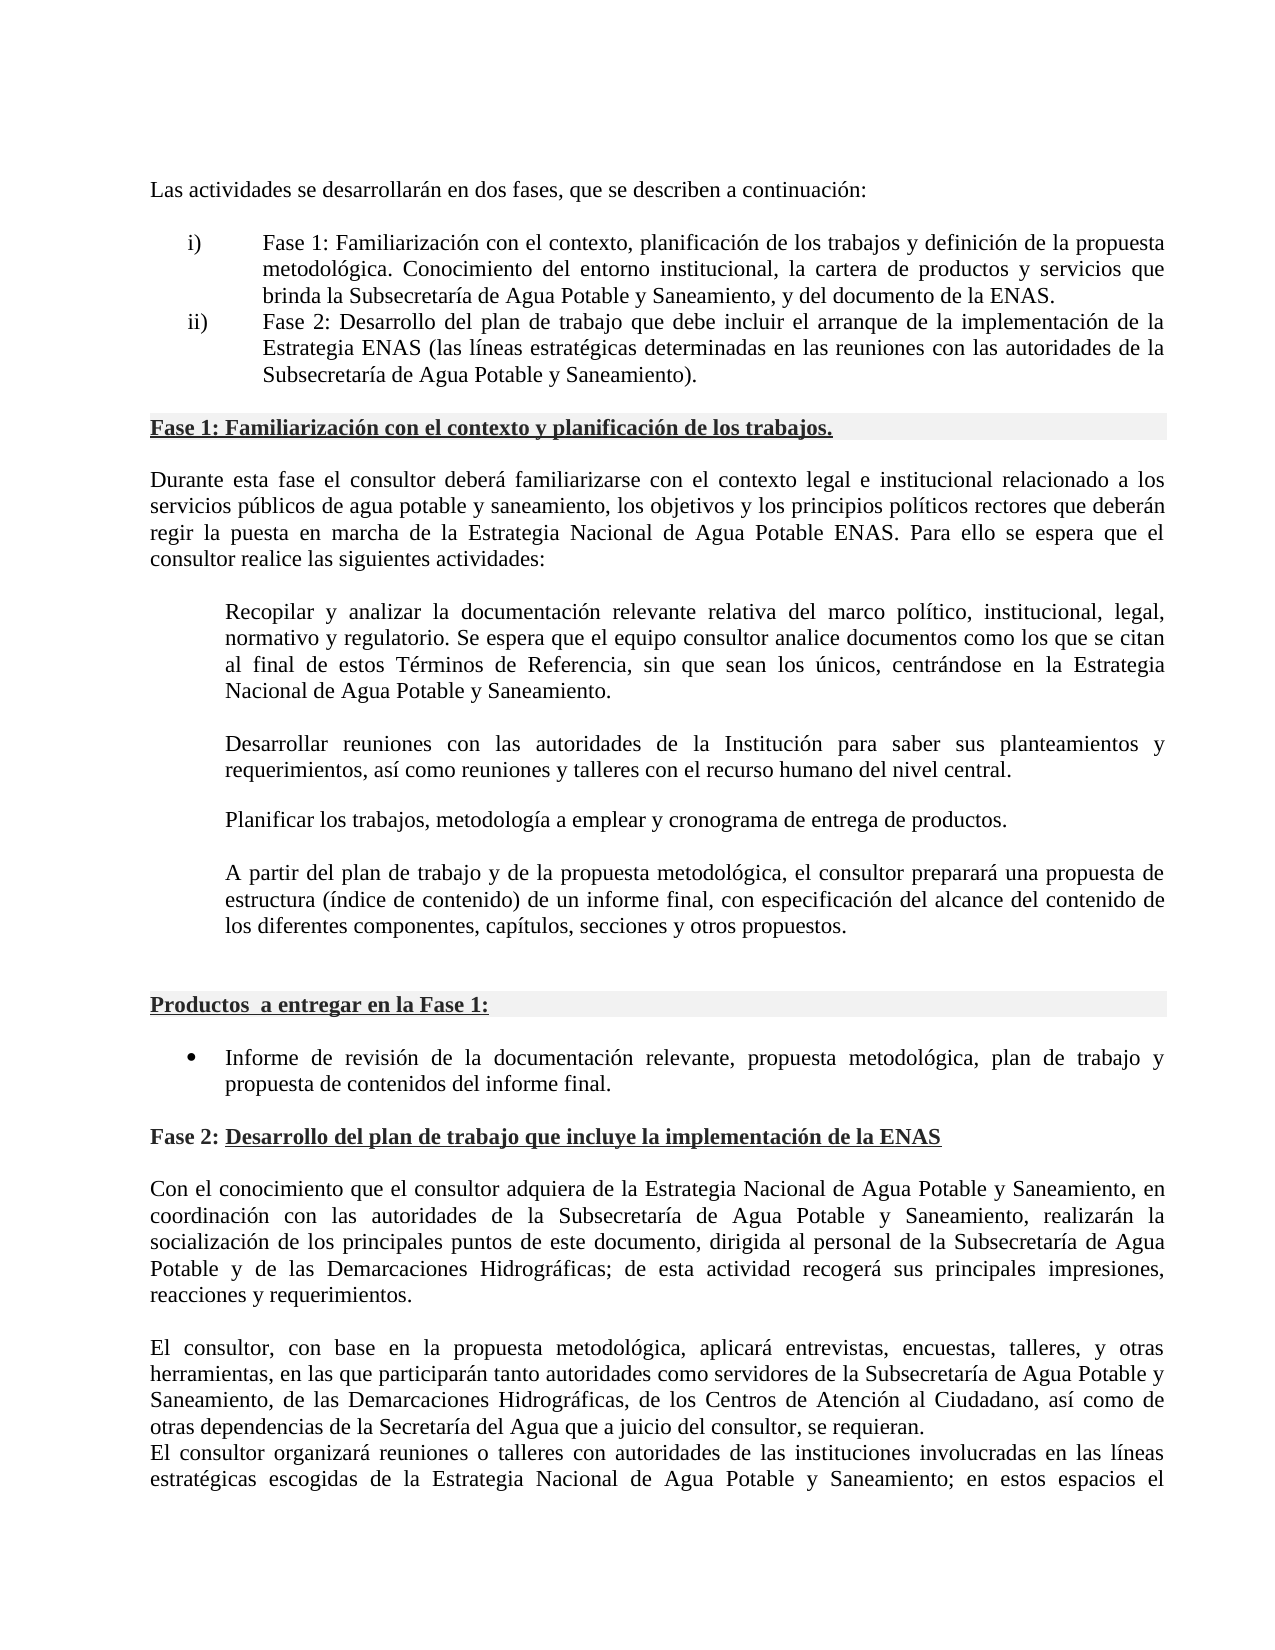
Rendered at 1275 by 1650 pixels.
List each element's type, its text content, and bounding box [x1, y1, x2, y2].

text Durante esta fase el consultor deberá familiarizarse con el contexto legal e institucional relacionado a los servicios públicos de agua potable y saneamiento, los objetivos y los principios políticos rectores que deberán regir la puesta en marcha de la Estrategia Nacional de Agua Potable ENAS. Para ello se espera que el consultor realice las siguientes actividades: [150, 466, 1167, 572]
text Productos a entregar en la Fase 1: [150, 991, 1167, 1017]
text El consultor, con base en la propuesta metodológica, aplicará entrevistas, encuestas, talleres, y otras herramientas, en las que participarán tanto autoridades como servidores de la Subsecretaría de Agua Potable y Saneamiento, de las Demarcaciones Hidrográficas, de los Centros de Atención al Ciudadano, así como de otras dependencias de la Secretaría del Agua que a juicio del consultor, se requieran. [150, 1334, 1167, 1439]
text Con el conocimiento que el consultor adquiera de la Estrategia Nacional de Agua Potable y Saneamiento, en coordinación con las autoridades de la Subsecretaría de Agua Potable y Saneamiento, realizarán la socialización de los principales puntos de este documento, dirigida al personal de la Subsecretaría de Agua Potable y de las Demarcaciones Hidrográficas; de esta actividad recogerá sus principales impresiones, reacciones y requerimientos. [150, 1176, 1167, 1307]
list Informe de revisión de la documentación relevante, propuesta metodológica, plan de trabajo y propuesta de contenidos del informe final. [187, 1044, 1167, 1096]
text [150, 1439, 1167, 1492]
list Fase 1: Familiarización con el contexto, planificación de los trabajos y definición de la propuesta metodológica. Conocimiento del entorno institucional, la cartera de productos y servicios que brinda la Subsecretaría de Agua Potable y Saneamiento, y del documento de la ENAS. [187, 229, 1167, 308]
text Recopilar y analizar la documentación relevante relativa del marco político, institucional, legal, normativo y regulatorio. Se espera que el equipo consultor analice documentos como los que se citan al final de estos Términos de Referencia, sin que sean los únicos, centrándose en la Estrategia Nacional de Agua Potable y Saneamiento. [225, 598, 1167, 703]
text A partir del plan de trabajo y de la propuesta metodológica, el consultor preparará una propuesta de estructura (índice de contenido) de un informe final, con especificación del alcance del contenido de los diferentes componentes, capítulos, secciones y otros propuestos. [225, 859, 1167, 938]
text Planificar los trabajos, metodología a emplear y cronograma de entrega de productos. [225, 807, 1167, 833]
text Desarrollar reuniones con las autoridades de la Institución para saber sus planteamientos y requerimientos, así como reuniones y talleres con el recurso humano del nivel central. [225, 730, 1167, 782]
text Fase 2: Desarrollo del plan de trabajo que incluye la implementación de la ENAS [150, 1123, 1167, 1149]
text Fase 1: Familiarización con el contexto y planificación de los trabajos. [150, 413, 1167, 440]
text Las actividades se desarrollarán en dos fases, que se describen a continuación: [150, 176, 1167, 203]
list Fase 2: Desarrollo del plan de trabajo que debe incluir el arranque de la implementación de la Estrategia ENAS (las líneas estratégicas determinadas en las reuniones con las autoridades de la Subsecretaría de Agua Potable y Saneamiento). [187, 308, 1167, 387]
